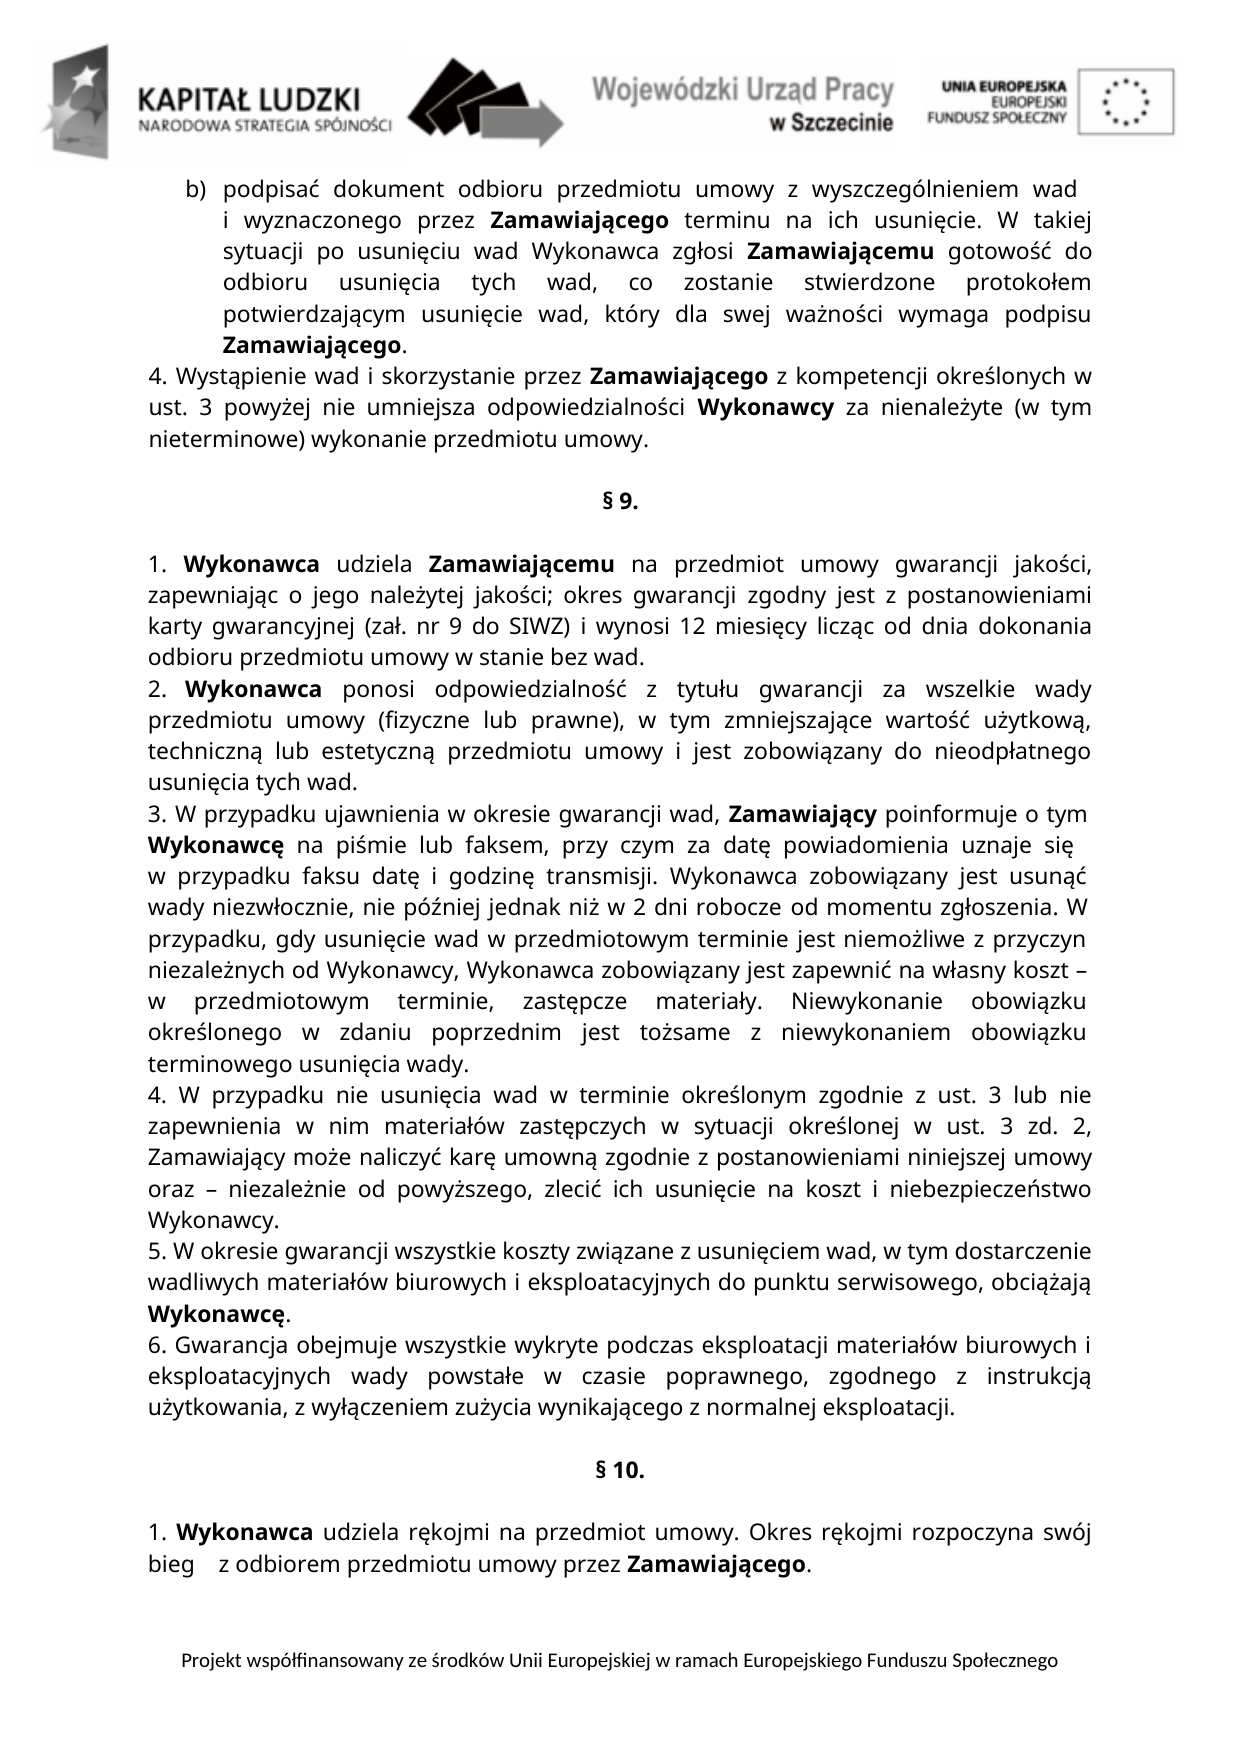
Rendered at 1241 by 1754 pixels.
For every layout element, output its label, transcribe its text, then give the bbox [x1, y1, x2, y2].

text 1. Wykonawca udziela Zamawiającemu na przedmiot umowy gwarancji jakości, zapewniając o jego należytej jakości; okres gwarancji zgodny jest z postanowieniami karty gwarancyjnej (zał. nr 9 do SIWZ) i wynosi 12 miesięcy licząc od dnia dokonania odbioru przedmiotu umowy w stanie bez wad. [148, 547, 1092, 672]
text 1. Wykonawca udziela rękojmi na przedmiot umowy. Okres rękojmi rozpoczyna swój bieg z odbiorem przedmiotu umowy przez Zamawiającego. [148, 1516, 1092, 1579]
text § 10. [148, 1454, 1092, 1485]
text 3. W przypadku ujawnienia w okresie gwarancji wad, Zamawiający poinformuje o tym Wykonawcę na piśmie lub faksem, przy czym za datę powiadomienia uznaje się w przypadku faksu datę i godzinę transmisji. Wykonawca zobowiązany jest usunąć wady niezwłocznie, nie później jednak niż w 2 dni robocze od momentu zgłoszenia. W przypadku, gdy usunięcie wad w przedmiotowym terminie jest niemożliwe z przyczyn niezależnych od Wykonawcy, Wykonawca zobowiązany jest zapewnić na własny koszt – w przedmiotowym terminie, zastępcze materiały. Niewykonanie obowiązku określonego w zdaniu poprzednim jest tożsame z niewykonaniem obowiązku terminowego usunięcia wady. [148, 797, 1088, 1079]
text 2. Wykonawca ponosi odpowiedzialność z tytułu gwarancji za wszelkie wady przedmiotu umowy (fizyczne lub prawne), w tym zmniejszające wartość użytkową, techniczną lub estetyczną przedmiotu umowy i jest zobowiązany do nieodpłatnego usunięcia tych wad. [148, 672, 1092, 797]
list podpisać dokument odbioru przedmiotu umowy z wyszczególnieniem wad i wyznaczonego przez Zamawiającego terminu na ich usunięcie. W takiej sytuacji po usunięciu wad Wykonawca zgłosi Zamawiającemu gotowość do odbioru usunięcia tych wad, co zostanie stwierdzone protokołem potwierdzającym usunięcie wad, który dla swej ważności wymaga podpisu Zamawiającego. [185, 168, 1092, 360]
text 6. Gwarancja obejmuje wszystkie wykryte podczas eksploatacji materiałów biurowych i eksploatacyjnych wady powstałe w czasie poprawnego, zgodnego z instrukcją użytkowania, z wyłączeniem zużycia wynikającego z normalnej eksploatacji. [148, 1329, 1092, 1422]
text 4. W przypadku nie usunięcia wad w terminie określonym zgodnie z ust. 3 lub nie zapewnienia w nim materiałów zastępczych w sytuacji określonej w ust. 3 zd. 2, Zamawiający może naliczyć karę umowną zgodnie z postanowieniami niniejszej umowy oraz – niezależnie od powyższego, zlecić ich usunięcie na koszt i niebezpieczeństwo Wykonawcy. [148, 1079, 1092, 1235]
text 5. W okresie gwarancji wszystkie koszty związane z usunięciem wad, w tym dostarczenie wadliwych materiałów biurowych i eksploatacyjnych do punktu serwisowego, obciążają Wykonawcę. [148, 1235, 1092, 1329]
text § 9. [148, 485, 1092, 516]
text 4. Wystąpienie wad i skorzystanie przez Zamawiającego z kompetencji określonych w ust. 3 powyżej nie umniejsza odpowiedzialności Wykonawcy za nienależyte (w tym nieterminowe) wykonanie przedmiotu umowy. [148, 360, 1092, 454]
